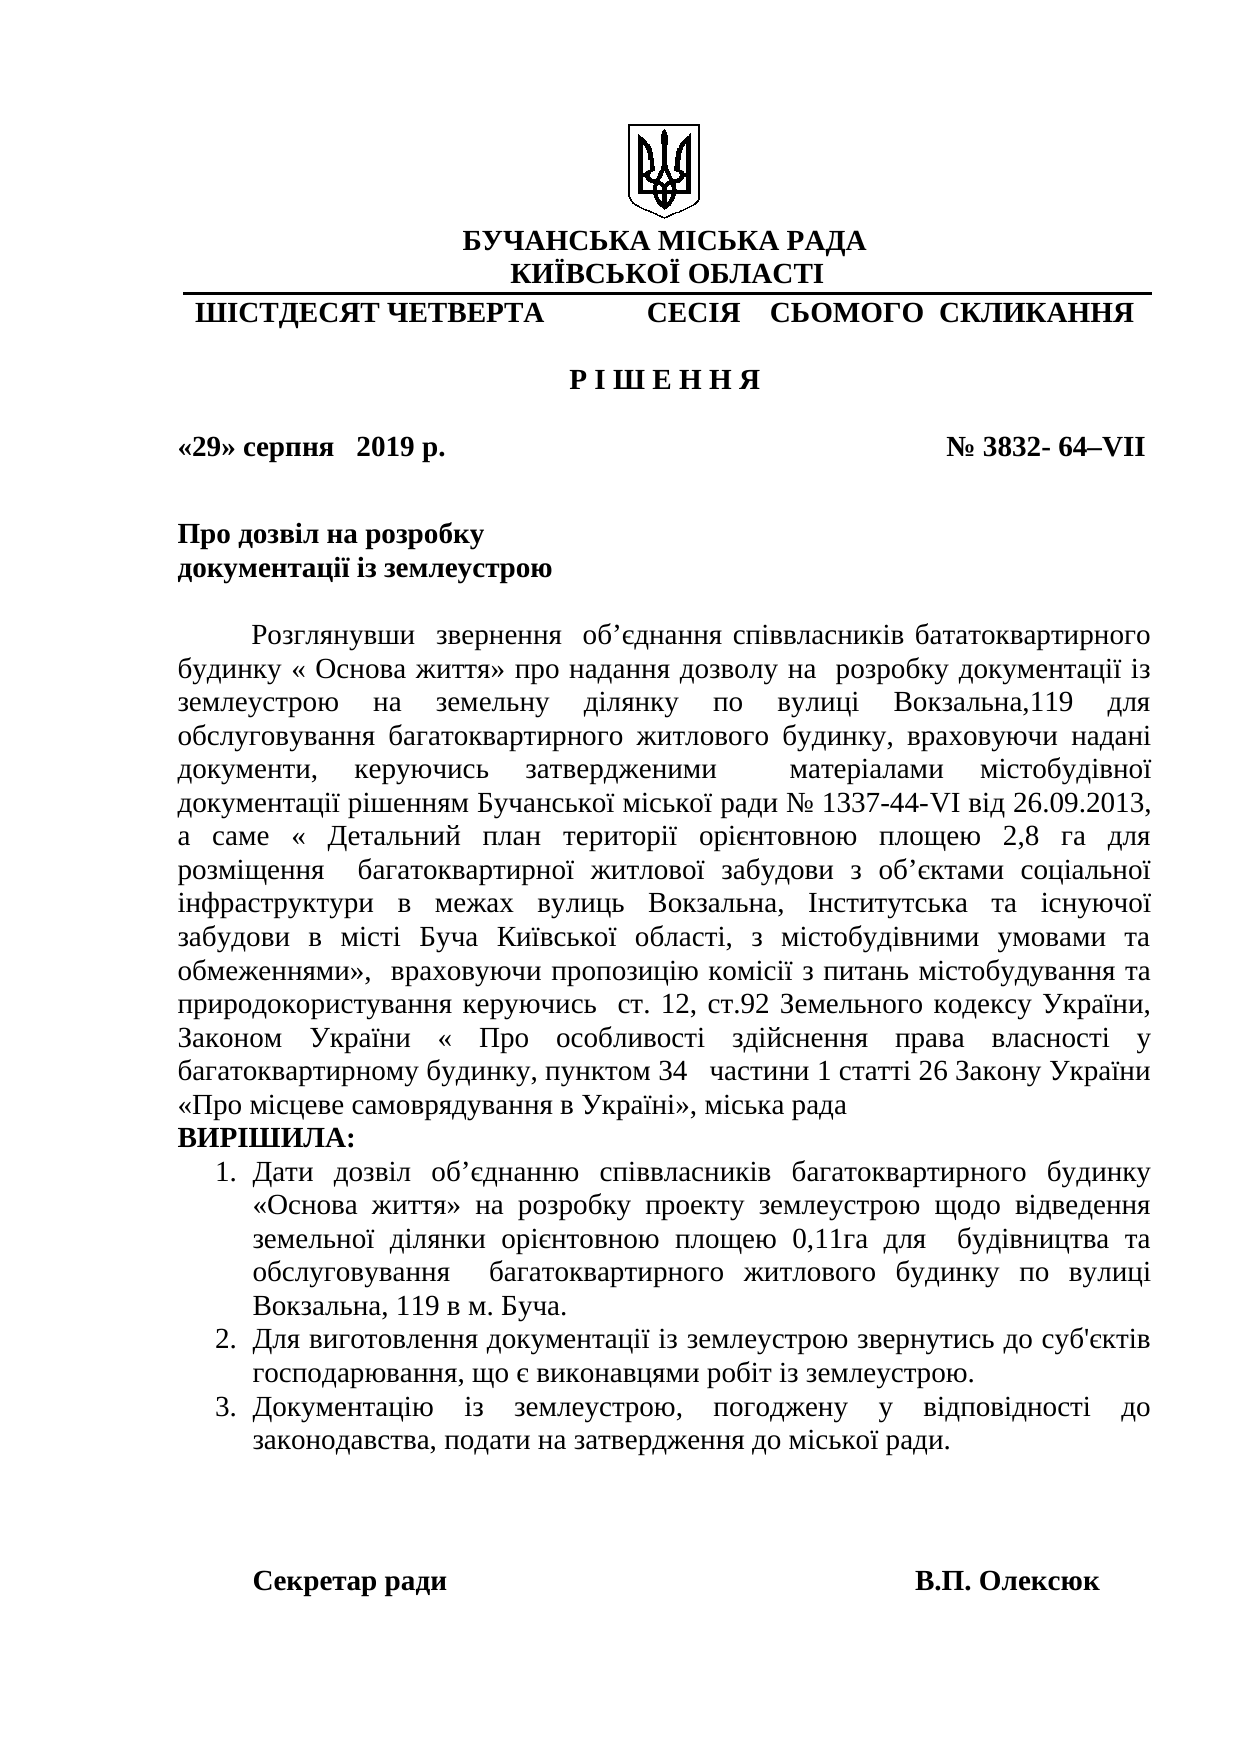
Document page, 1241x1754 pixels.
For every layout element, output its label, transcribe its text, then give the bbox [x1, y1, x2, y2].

list Дати дозвіл об’єднанню співвласників багатоквартирного будинку «Основа життя» на розробку проекту землеустрою щодо відведення земельної ділянки орієнтовною площею 0,11га для будівництва та обслуговування багатоквартирного житлового будинку по вулиці Вокзальна, 119 в м. Буча. [215, 1154, 1152, 1322]
text документації із землеустрою [177, 550, 1152, 584]
text Розглянувши звернення об’єднання співвласників бататоквартирного будинку « Основа життя» про надання дозволу на розробку документації із землеустрою на земельну ділянку по вулиці Вокзальна,119 для обслуговування багатоквартирного житлового будинку, враховуючи надані документи, керуючись затвердженими матеріалами містобудівної документації рішенням Бучанської міської ради № 1337-44-VІ від 26.09.2013, а саме « Детальний план території орієнтовною площею 2,8 га для розміщення багатоквартирної житлової забудови з об’єктами соціальної інфраструктури в межах вулиць Вокзальна, Інститутська та існуючої забудови в місті Буча Київської області, з містобудівними умовами та обмеженнями», враховуючи пропозицію комісії з питань містобудування та природокористування керуючись ст. 12, ст.92 Земельного кодексу України, Законом України « Про особливості здійснення права власності у багатоквартирному будинку, пунктом 34 частини 1 статті 26 Закону України «Про місцеве самоврядування в Україні», міська рада [177, 617, 1152, 1120]
text «29» серпня 2019 р. № 3832- 64–VІІ [177, 429, 1152, 463]
text ВИРІШИЛА: [177, 1120, 1152, 1154]
text БУЧАНСЬКА МІСЬКА РАДА [177, 223, 1152, 256]
list Секретар ради В.П. Олексюк [252, 1563, 1152, 1597]
text Р І Ш Е Н Н Я [177, 362, 1152, 396]
list Для виготовлення документації із землеустрою звернутись до суб'єктів господарювання, що є виконавцями робіт із землеустрою. [215, 1322, 1152, 1389]
text ШІСТДЕСЯТ ЧЕТВЕРТА СЕСІЯ СЬОМОГО СКЛИКАННЯ [177, 295, 1152, 329]
text Про дозвіл на розробку [177, 517, 1152, 550]
text КИЇВСЬКОЇ ОБЛАСТІ [183, 256, 1152, 292]
list Документацію із землеустрою, погоджену у відповідності до законодавства, подати на затвердження до міської ради. [215, 1389, 1152, 1456]
